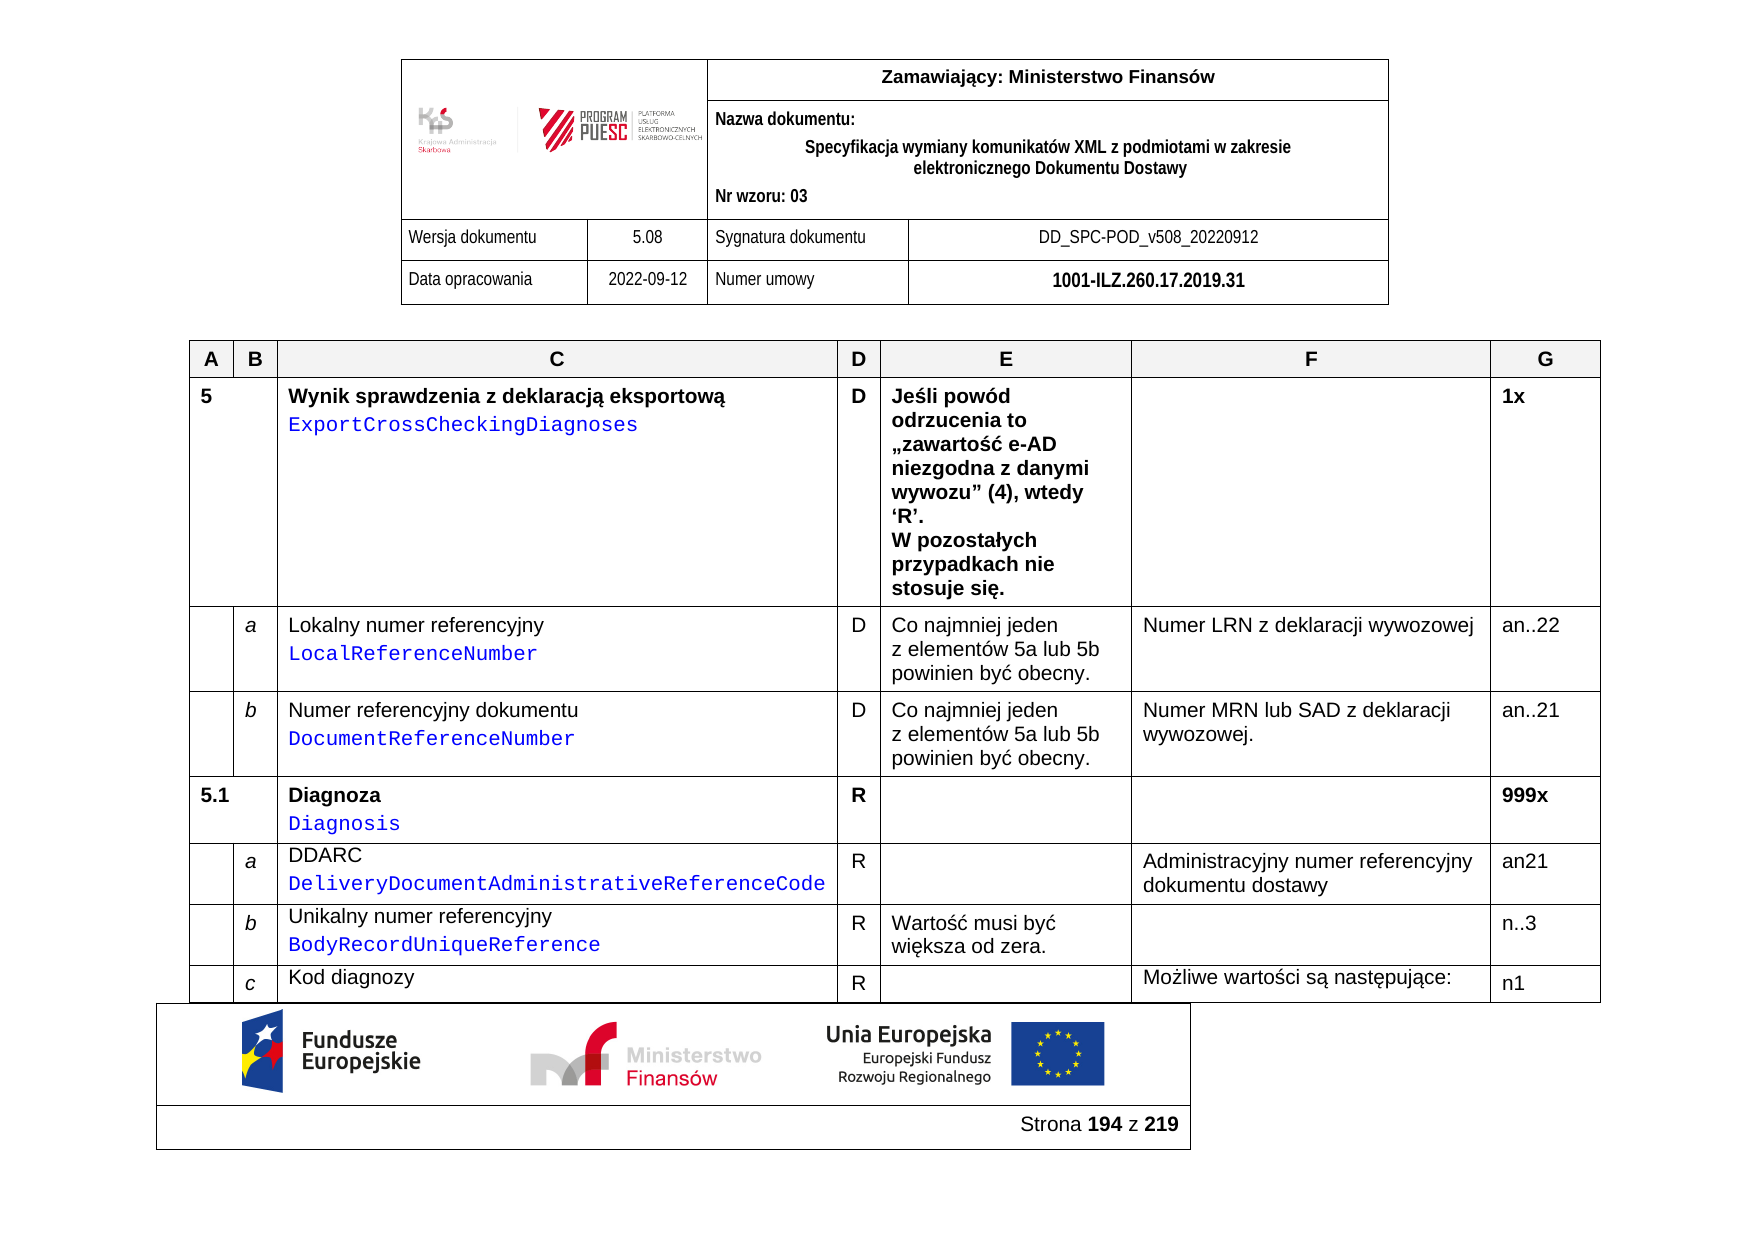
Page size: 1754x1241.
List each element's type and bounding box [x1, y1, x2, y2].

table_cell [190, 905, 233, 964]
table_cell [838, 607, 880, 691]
picture [408, 97, 702, 163]
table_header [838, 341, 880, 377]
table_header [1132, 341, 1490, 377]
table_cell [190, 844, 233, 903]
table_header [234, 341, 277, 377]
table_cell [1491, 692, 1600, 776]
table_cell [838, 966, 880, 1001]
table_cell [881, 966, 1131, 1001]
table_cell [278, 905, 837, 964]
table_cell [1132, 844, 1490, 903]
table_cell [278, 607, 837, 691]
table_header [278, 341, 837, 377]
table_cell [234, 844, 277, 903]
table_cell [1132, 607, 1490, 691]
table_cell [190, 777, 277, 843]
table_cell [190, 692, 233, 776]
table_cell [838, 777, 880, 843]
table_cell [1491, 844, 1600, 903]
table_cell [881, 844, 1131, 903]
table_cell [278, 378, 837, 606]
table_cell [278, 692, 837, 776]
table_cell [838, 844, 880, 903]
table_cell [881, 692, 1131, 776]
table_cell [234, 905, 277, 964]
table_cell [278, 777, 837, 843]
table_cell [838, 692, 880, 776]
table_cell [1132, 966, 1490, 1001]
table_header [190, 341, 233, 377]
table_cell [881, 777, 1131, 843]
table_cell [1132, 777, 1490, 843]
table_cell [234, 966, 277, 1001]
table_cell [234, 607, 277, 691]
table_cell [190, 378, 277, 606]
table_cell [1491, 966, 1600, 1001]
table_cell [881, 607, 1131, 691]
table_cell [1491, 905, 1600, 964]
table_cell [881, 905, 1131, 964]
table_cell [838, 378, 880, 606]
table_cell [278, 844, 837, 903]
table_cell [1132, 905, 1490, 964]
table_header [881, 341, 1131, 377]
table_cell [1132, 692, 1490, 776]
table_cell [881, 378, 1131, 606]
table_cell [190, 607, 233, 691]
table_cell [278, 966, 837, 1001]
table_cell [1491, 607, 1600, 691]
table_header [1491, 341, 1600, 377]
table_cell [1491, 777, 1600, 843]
picture [242, 1009, 1105, 1093]
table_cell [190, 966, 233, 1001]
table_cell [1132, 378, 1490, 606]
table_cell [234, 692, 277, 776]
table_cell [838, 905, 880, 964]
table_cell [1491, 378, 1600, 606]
